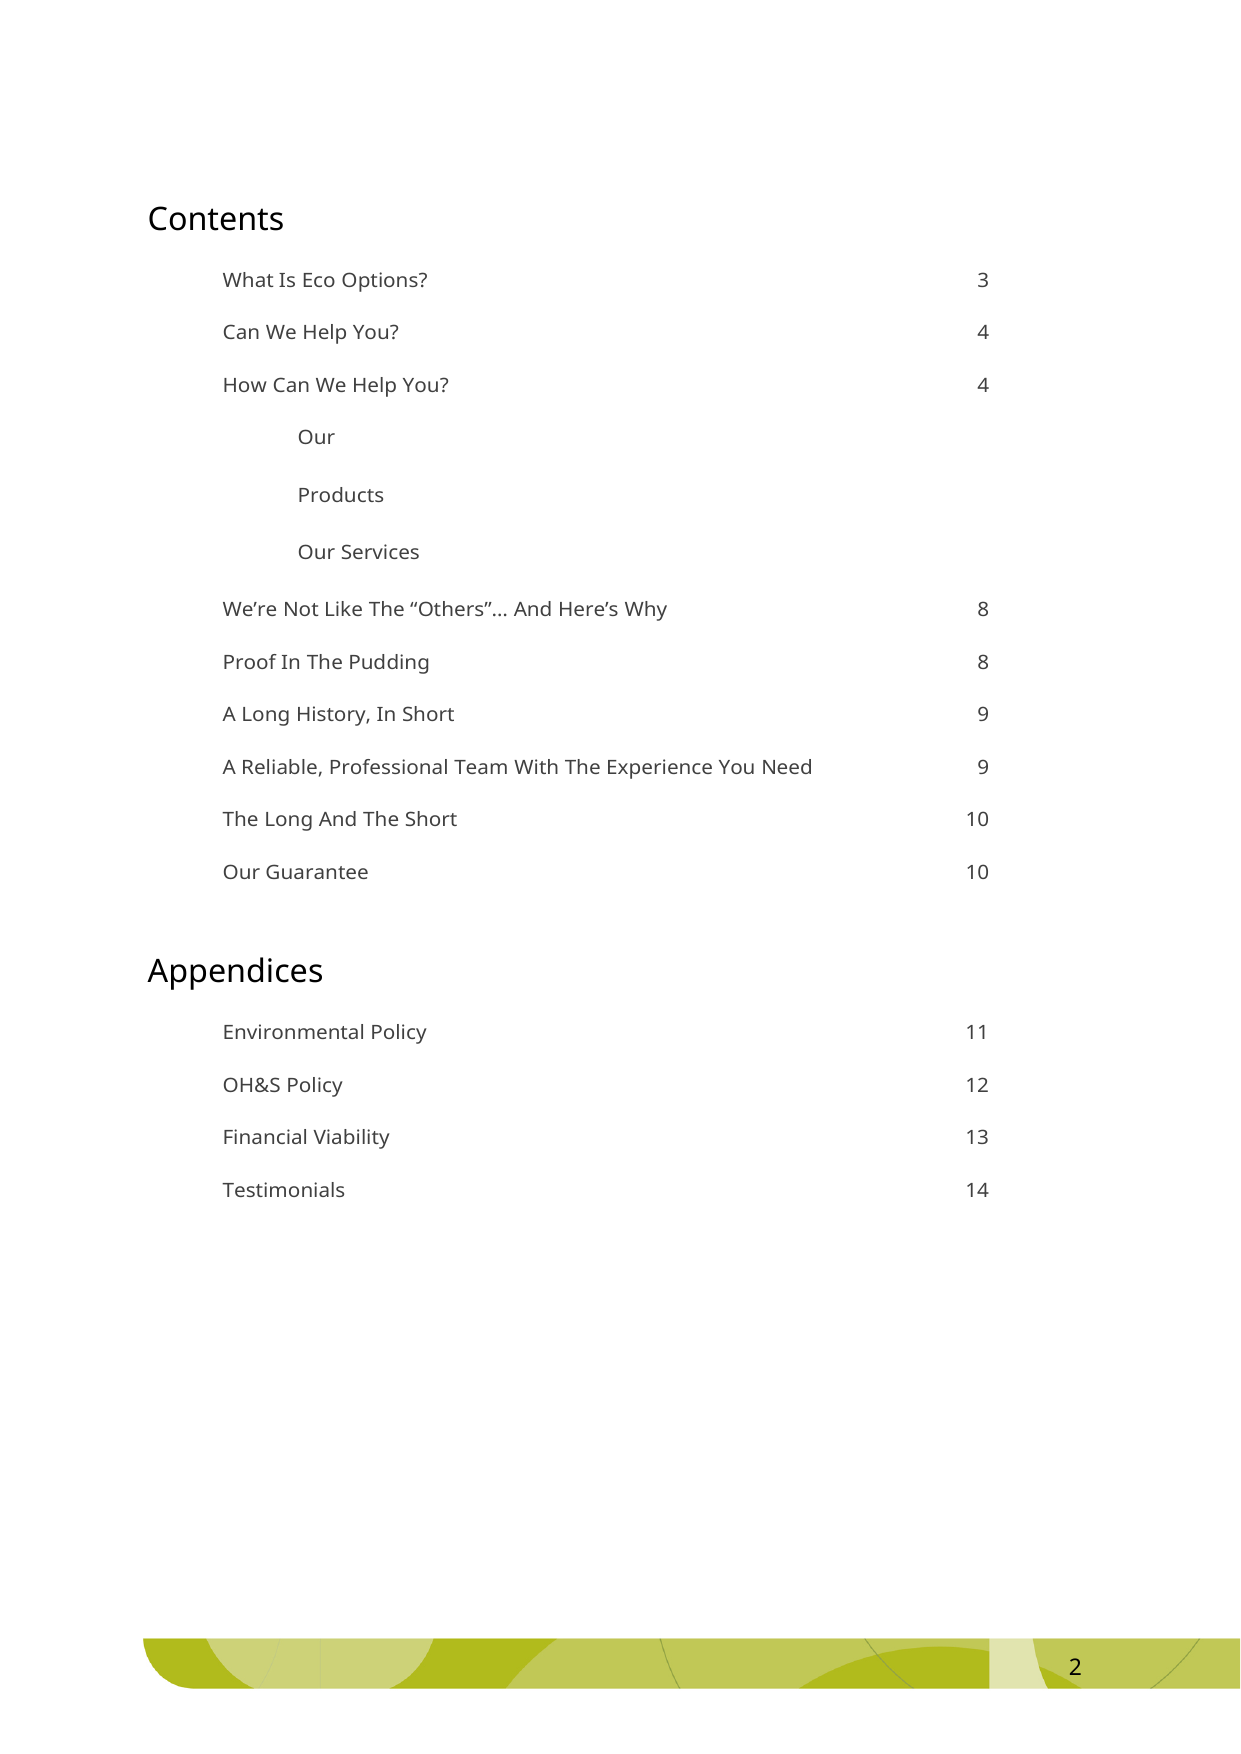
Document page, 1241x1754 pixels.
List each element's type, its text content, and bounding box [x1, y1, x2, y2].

subtitle Contents [147, 196, 1240, 240]
picture [141, 1638, 1241, 1691]
